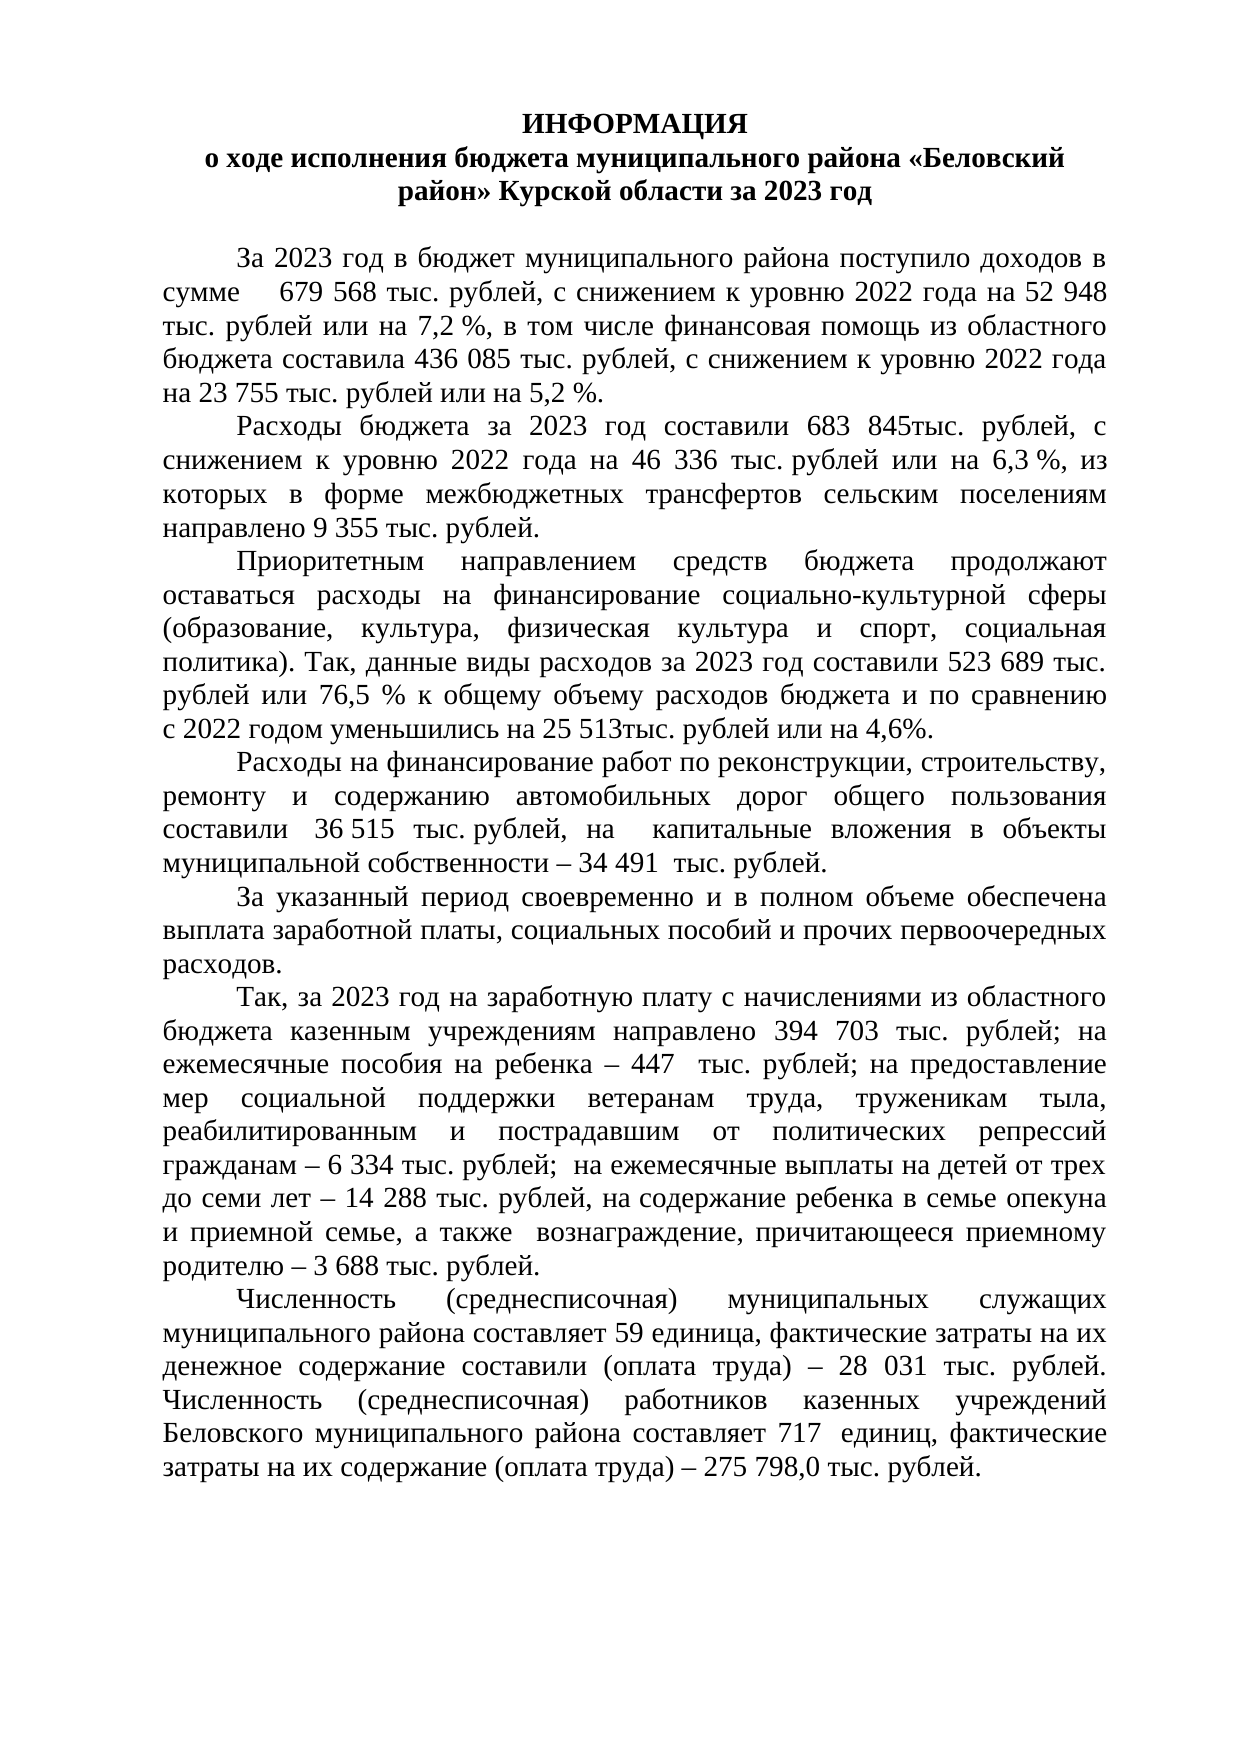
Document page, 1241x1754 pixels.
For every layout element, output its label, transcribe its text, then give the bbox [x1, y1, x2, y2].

text Расходы на финансирование работ по реконструкции, строительству, ремонту и содержанию автомобильных дорог общего пользования составили 36 515 тыс. рублей, на капитальные вложения в объекты муниципальной собственности – 34 491 тыс. рублей. [162, 744, 1107, 879]
text За указанный период своевременно и в полном объеме обеспечена выплата заработной платы, социальных пособий и прочих первоочередных расходов. [162, 879, 1107, 979]
text о ходе исполнения бюджета муниципального района «Беловский район» Курской области за 2023 год [162, 140, 1107, 207]
text Так, за 2023 год на заработную плату с начислениями из областного бюджета казенным учреждениям направлено 394 703 тыс. рублей; на ежемесячные пособия на ребенка – 447 тыс. рублей; на предоставление мер социальной поддержки ветеранам труда, труженикам тыла, реабилитированным и пострадавшим от политических репрессий гражданам – 6 334 тыс. рублей; на ежемесячные выплаты на детей от трех до семи лет – 14 288 тыс. рублей, на содержание ребенка в семье опекуна и приемной семье, а также вознаграждение, причитающееся приемному родителю – 3 688 тыс. рублей. [162, 979, 1107, 1281]
text Расходы бюджета за 2023 год составили 683 845тыс. рублей, с снижением к уровню 2022 года на 46 336 тыс. рублей или на 6,3 %, из которых в форме межбюджетных трансфертов сельским поселениям направлено 9 355 тыс. рублей. [162, 408, 1107, 543]
text Численность (среднесписочная) муниципальных служащих муниципального района составляет 59 единица, фактические затраты на их денежное содержание составили (оплата труда) – 28 031 тыс. рублей. Численность (среднесписочная) работников казенных учреждений Беловского муниципального района составляет 717 единиц, фактические затраты на их содержание (оплата труда) – 275 798,0 тыс. рублей. [162, 1281, 1107, 1482]
text Приоритетным направлением средств бюджета продолжают оставаться расходы на финансирование социально-культурной сферы (образование, культура, физическая культура и спорт, социальная политика). Так, данные виды расходов за 2023 год составили 523 689 тыс. рублей или 76,5 % к общему объему расходов бюджета и по сравнению с 2022 годом уменьшились на 25 513тыс. рублей или на 4,6%. [162, 543, 1107, 744]
text информация [162, 106, 1107, 140]
text За 2023 год в бюджет муниципального района поступило доходов в сумме 679 568 тыс. рублей, с снижением к уровню 2022 года на 52 948 тыс. рублей или на 7,2 %, в том числе финансовая помощь из областного бюджета составила 436 085 тыс. рублей, с снижением к уровню 2022 года на 23 755 тыс. рублей или на 5,2 %. [162, 241, 1107, 408]
